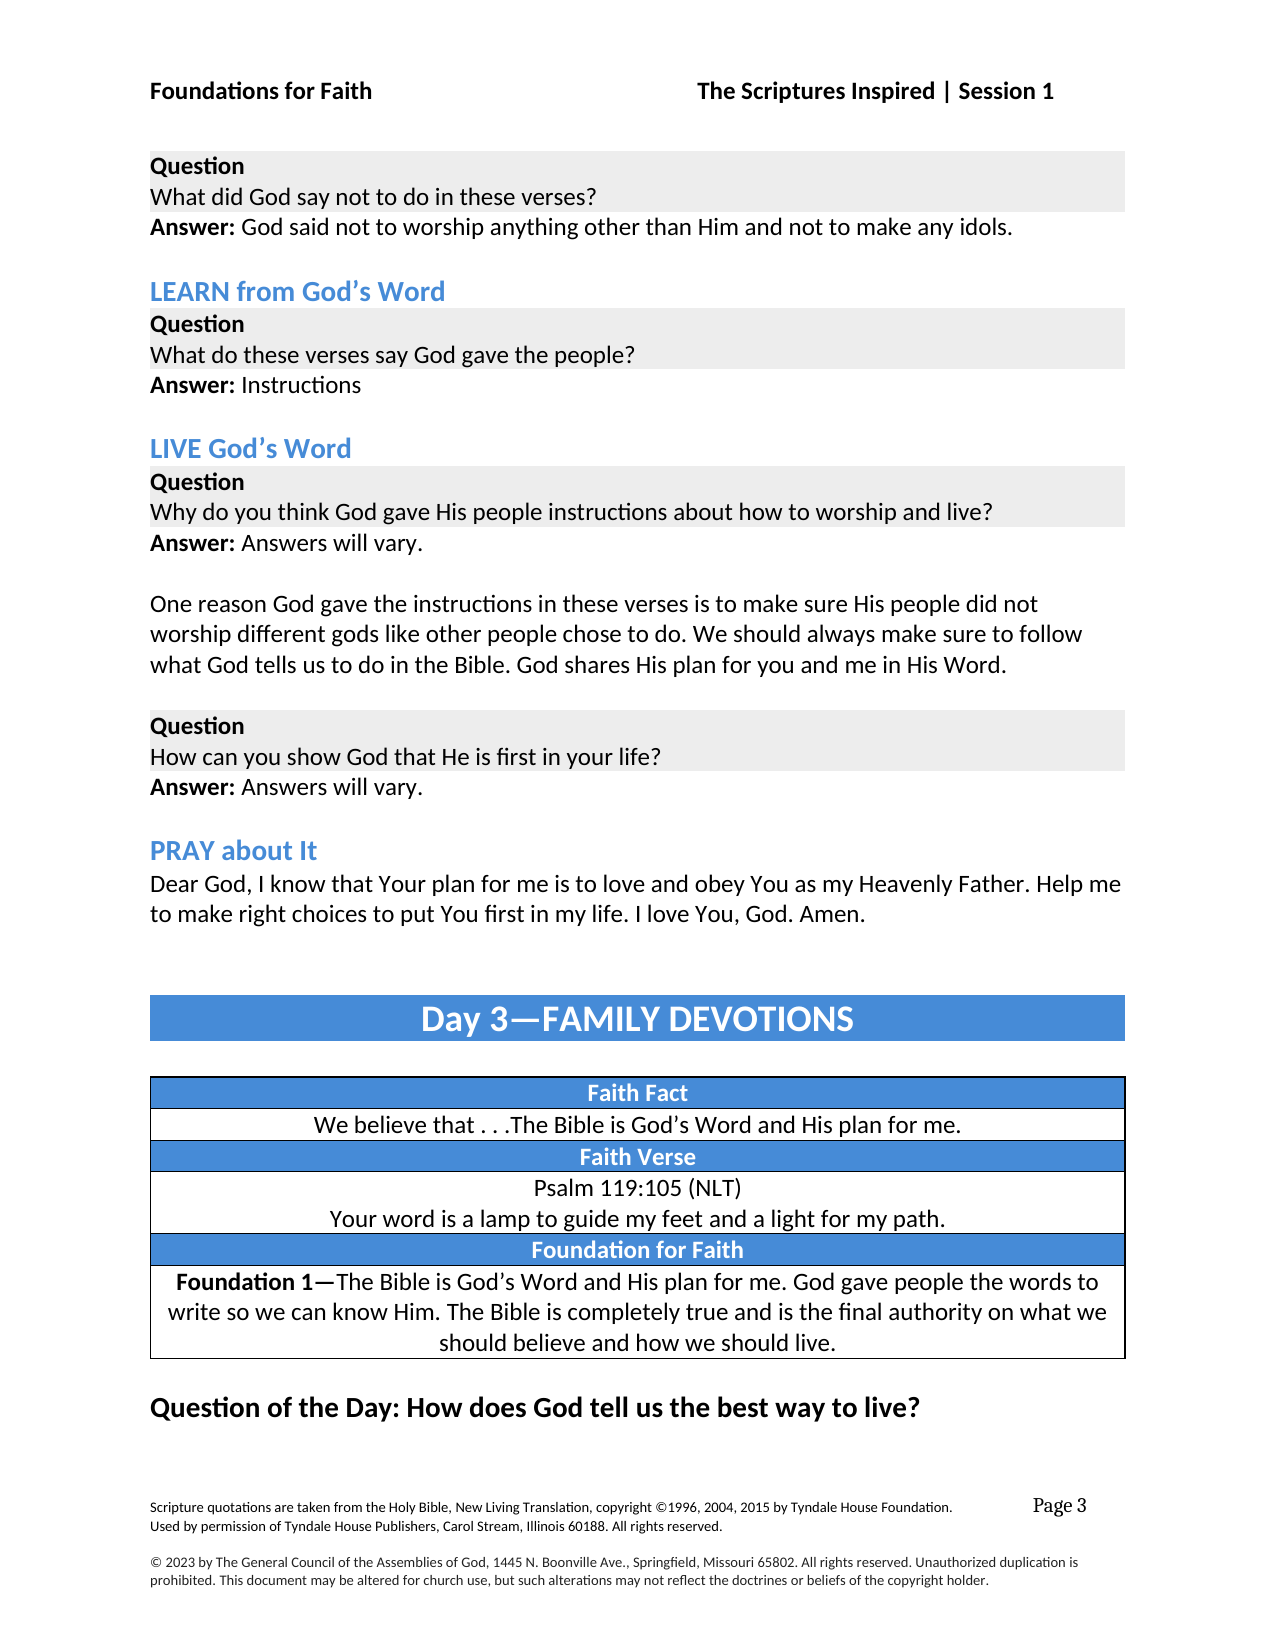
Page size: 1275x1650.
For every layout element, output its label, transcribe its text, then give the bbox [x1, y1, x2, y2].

text Dear God, I know that Your plan for me is to love and obey You as my Heavenly Father. Help me to make right choices to put You first in my life. I love You, God. Amen. [150, 868, 1125, 929]
text Question [150, 151, 1125, 181]
text What did God say not to do in these verses? [150, 181, 1125, 212]
table_cell Faith Verse [151, 1141, 1124, 1171]
text Question [150, 466, 1125, 496]
text Answer: Answers will vary. [150, 771, 1125, 802]
table_cell Foundation for Faith [151, 1234, 1124, 1265]
text LIVE God’s Word [150, 430, 1125, 466]
text Answer: Answers will vary. [150, 527, 1125, 557]
text One reason God gave the instructions in these verses is to make sure His people did not worship different gods like other people chose to do. We should always make sure to follow what God tells us to do in the Bible. God shares His plan for you and me in His Word. [150, 588, 1125, 679]
table_cell Foundation 1—The Bible is God’s Word and His plan for me. God gave people the words to write so we can know Him. The Bible is completely true and is the final authority on what we should believe and how we should live. [151, 1266, 1124, 1357]
text Question [150, 710, 1125, 741]
text What do these verses say God gave the people? [150, 339, 1125, 369]
text Question of the Day: How does God tell us the best way to live? [150, 1389, 1125, 1424]
text Answer: Instructions [150, 369, 1125, 400]
table_cell We believe that . . .The Bible is God’s Word and His plan for me. [151, 1109, 1124, 1139]
text Answer: God said not to worship anything other than Him and not to make any idols. [150, 212, 1125, 242]
text Day 3—FAMILY DEVOTIONS [150, 995, 1125, 1041]
table_header Faith Fact [151, 1078, 1124, 1108]
table_cell Psalm 119:105 (NLT) Your word is a lamp to guide my feet and a light for my path. [151, 1172, 534, 1233]
table_cell Psalm 119:105 (NLT) Your word is a lamp to guide my feet and a light for my path. [546, 1172, 1124, 1233]
text LEARN from God’s Word [150, 273, 1125, 308]
text Why do you think God gave His people instructions about how to worship and live? [150, 496, 1125, 527]
text How can you show God that He is first in your life? [150, 741, 1125, 771]
text PRAY about It [150, 832, 1125, 868]
text Question [150, 308, 1125, 339]
